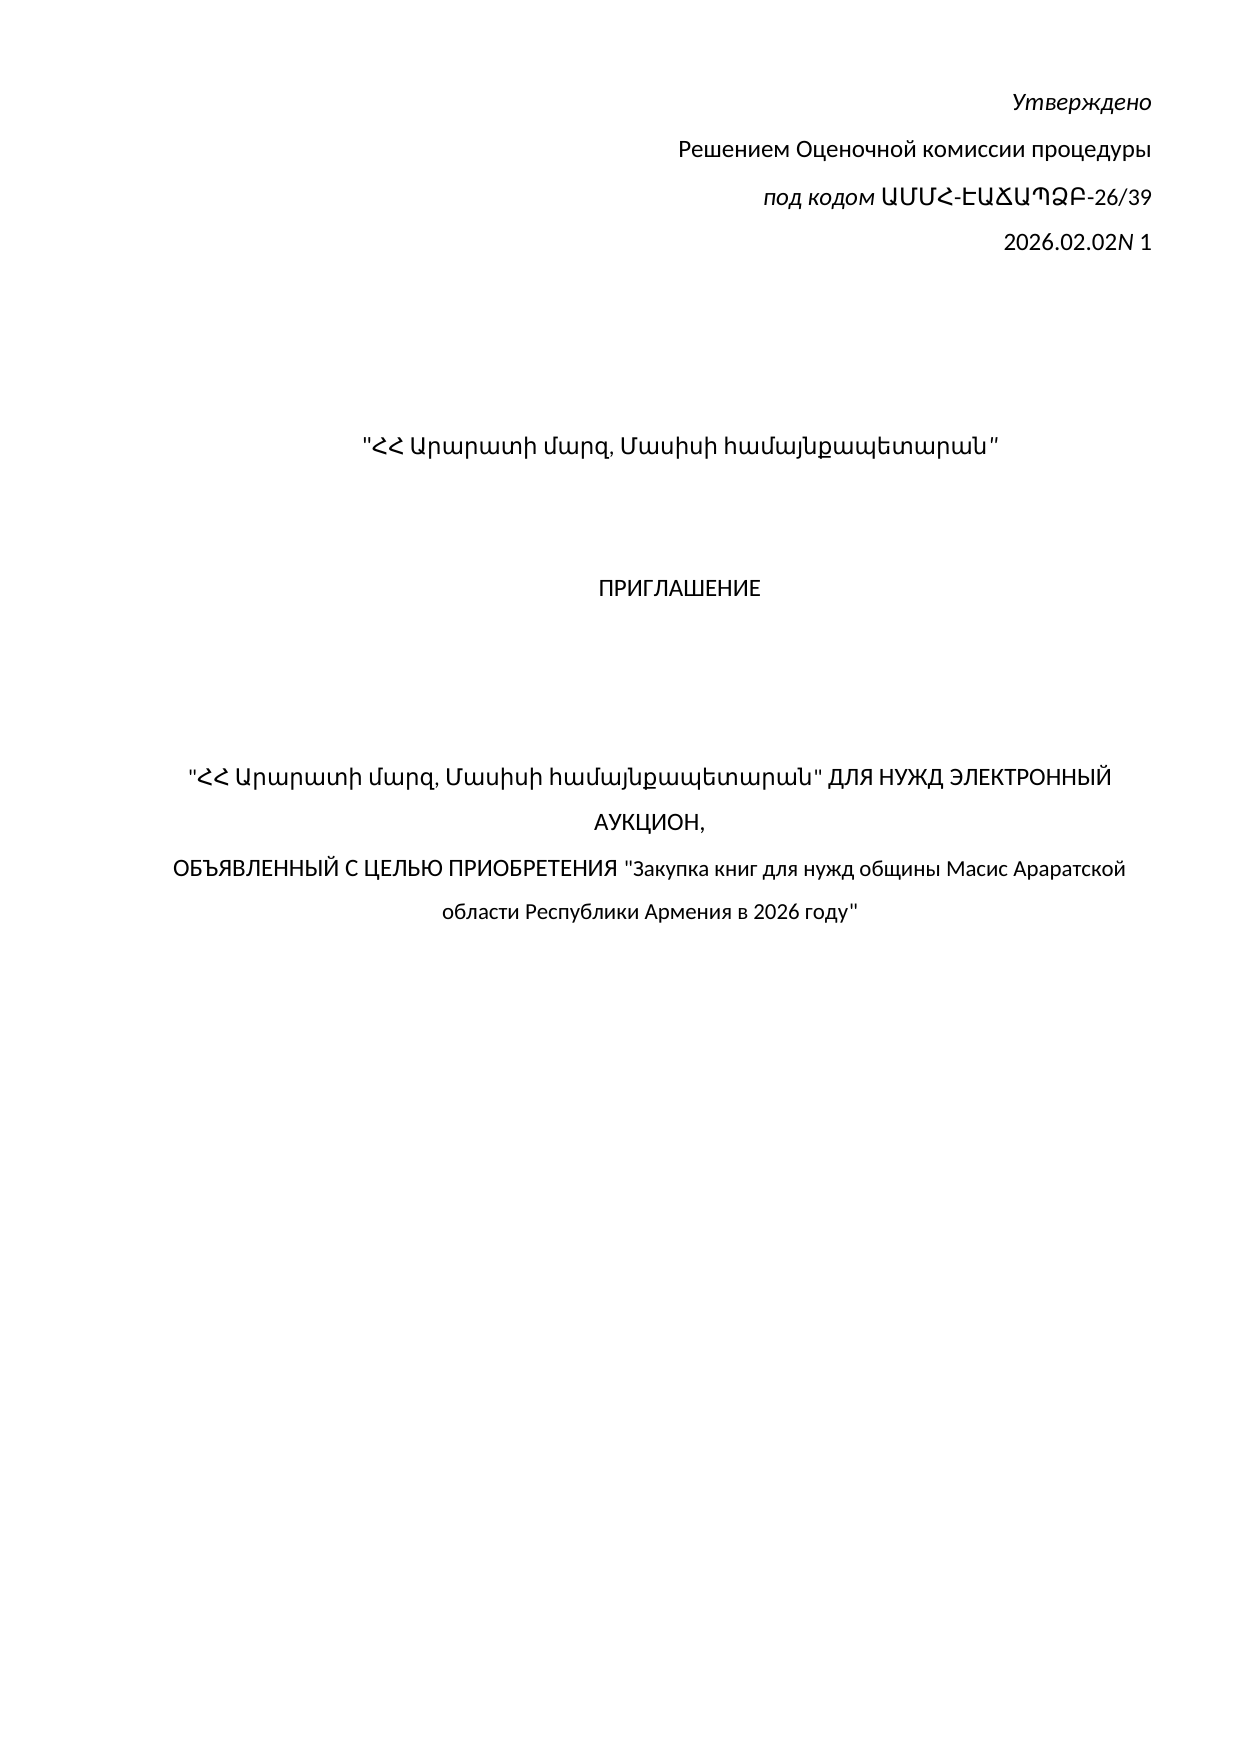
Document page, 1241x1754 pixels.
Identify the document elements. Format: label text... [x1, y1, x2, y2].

text ОБЪЯВЛЕННЫЙ С ЦЕЛЬЮ ПРИОБРЕТЕНИЯ "Закупка книг для нужд общины Масис Араратской области Республики Армения в 2026 году" [148, 852, 1152, 925]
text Утверждено [148, 86, 1152, 117]
text "ՀՀ Արարատի մարզ, Մասիսի համայնքապետարան" [148, 431, 1152, 461]
text "ՀՀ Արարատի մարզ, Մասիսի համայնքապետարան" ДЛЯ НУЖД ЭЛЕКТРОННЫЙ АУКЦИОН, [148, 761, 1152, 837]
text Решением Оценочной комиссии процедуры [148, 134, 1152, 164]
text ПРИГЛАШЕНИЕ [148, 572, 1152, 603]
text под кодом ԱՄՄՀ-ԷԱՃԱՊՁԲ-26/39 2026.02.02 N 1 [148, 181, 1152, 257]
